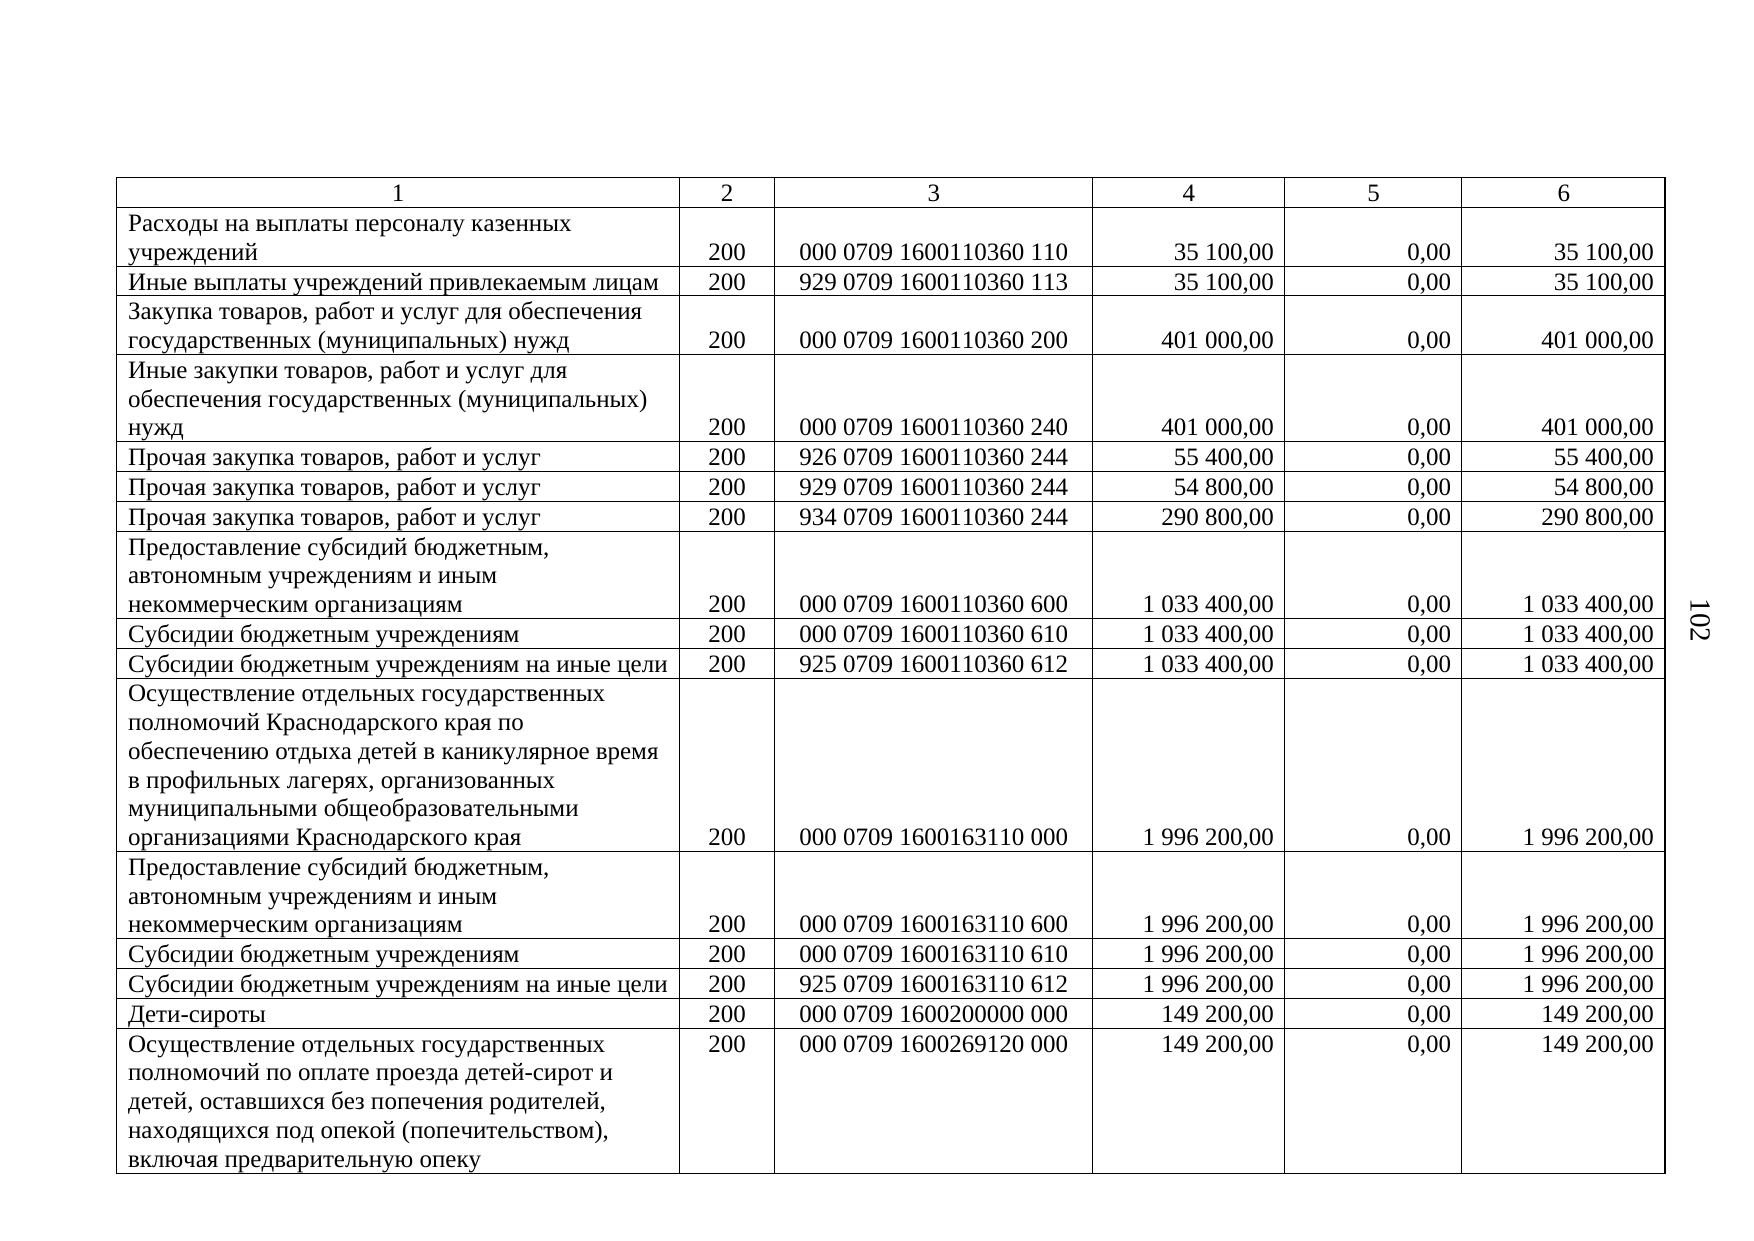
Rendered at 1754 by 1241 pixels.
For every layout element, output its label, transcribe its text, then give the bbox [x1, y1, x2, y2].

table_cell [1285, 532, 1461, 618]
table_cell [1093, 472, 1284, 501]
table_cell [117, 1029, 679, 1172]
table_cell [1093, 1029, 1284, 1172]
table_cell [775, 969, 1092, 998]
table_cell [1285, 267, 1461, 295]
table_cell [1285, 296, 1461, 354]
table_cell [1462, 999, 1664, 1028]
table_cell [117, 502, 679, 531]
table_header 4 [1093, 178, 1284, 207]
table_header 2 [680, 178, 774, 207]
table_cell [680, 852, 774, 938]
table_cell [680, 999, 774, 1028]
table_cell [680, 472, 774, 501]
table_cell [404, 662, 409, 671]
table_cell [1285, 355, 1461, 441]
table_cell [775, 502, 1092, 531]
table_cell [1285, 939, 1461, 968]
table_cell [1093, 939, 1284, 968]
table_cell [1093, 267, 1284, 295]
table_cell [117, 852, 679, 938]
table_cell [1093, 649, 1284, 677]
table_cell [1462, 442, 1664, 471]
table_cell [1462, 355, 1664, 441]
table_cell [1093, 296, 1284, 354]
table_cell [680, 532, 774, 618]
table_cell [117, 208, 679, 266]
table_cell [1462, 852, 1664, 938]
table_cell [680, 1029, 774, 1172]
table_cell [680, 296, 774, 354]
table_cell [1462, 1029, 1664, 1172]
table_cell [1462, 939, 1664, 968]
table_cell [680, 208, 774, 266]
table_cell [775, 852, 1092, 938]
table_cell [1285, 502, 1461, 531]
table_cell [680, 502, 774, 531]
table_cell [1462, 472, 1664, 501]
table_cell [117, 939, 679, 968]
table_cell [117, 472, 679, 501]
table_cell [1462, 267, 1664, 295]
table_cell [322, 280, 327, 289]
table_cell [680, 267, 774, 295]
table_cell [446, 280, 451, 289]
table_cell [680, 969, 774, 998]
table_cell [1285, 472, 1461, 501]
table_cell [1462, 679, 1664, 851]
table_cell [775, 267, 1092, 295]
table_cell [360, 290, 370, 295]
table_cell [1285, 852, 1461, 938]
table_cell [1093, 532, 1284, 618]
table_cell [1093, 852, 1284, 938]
table_header 6 [1462, 178, 1664, 207]
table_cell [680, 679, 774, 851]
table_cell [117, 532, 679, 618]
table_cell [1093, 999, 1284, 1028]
table_header 1 [117, 178, 679, 207]
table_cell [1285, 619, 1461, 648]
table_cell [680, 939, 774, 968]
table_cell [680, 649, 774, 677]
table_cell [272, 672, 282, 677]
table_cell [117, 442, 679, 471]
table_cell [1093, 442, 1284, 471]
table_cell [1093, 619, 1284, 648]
table_header 5 [1285, 178, 1461, 207]
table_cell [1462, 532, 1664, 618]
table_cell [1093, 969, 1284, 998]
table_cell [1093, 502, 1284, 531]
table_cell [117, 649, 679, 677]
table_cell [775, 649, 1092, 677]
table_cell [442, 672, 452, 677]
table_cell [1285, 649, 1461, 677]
table_header 3 [775, 178, 1092, 207]
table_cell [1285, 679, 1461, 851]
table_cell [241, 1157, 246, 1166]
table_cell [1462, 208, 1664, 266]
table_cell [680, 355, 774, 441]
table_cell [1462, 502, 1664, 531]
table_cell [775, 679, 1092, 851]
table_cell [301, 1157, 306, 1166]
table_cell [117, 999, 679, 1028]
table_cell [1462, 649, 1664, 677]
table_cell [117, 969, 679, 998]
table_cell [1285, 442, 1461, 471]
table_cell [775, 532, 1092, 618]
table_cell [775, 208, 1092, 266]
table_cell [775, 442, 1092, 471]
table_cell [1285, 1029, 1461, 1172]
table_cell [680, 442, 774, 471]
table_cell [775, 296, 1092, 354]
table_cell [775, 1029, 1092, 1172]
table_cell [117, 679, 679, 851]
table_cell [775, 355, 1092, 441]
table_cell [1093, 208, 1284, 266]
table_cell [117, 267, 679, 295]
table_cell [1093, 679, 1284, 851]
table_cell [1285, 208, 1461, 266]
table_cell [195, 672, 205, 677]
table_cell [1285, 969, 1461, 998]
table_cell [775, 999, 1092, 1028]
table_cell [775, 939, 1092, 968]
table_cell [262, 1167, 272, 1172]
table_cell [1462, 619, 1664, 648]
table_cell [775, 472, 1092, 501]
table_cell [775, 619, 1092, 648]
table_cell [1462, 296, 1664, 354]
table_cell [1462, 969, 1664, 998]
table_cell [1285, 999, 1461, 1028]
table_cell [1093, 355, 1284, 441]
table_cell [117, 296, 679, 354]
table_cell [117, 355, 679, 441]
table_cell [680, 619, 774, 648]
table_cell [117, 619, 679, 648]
